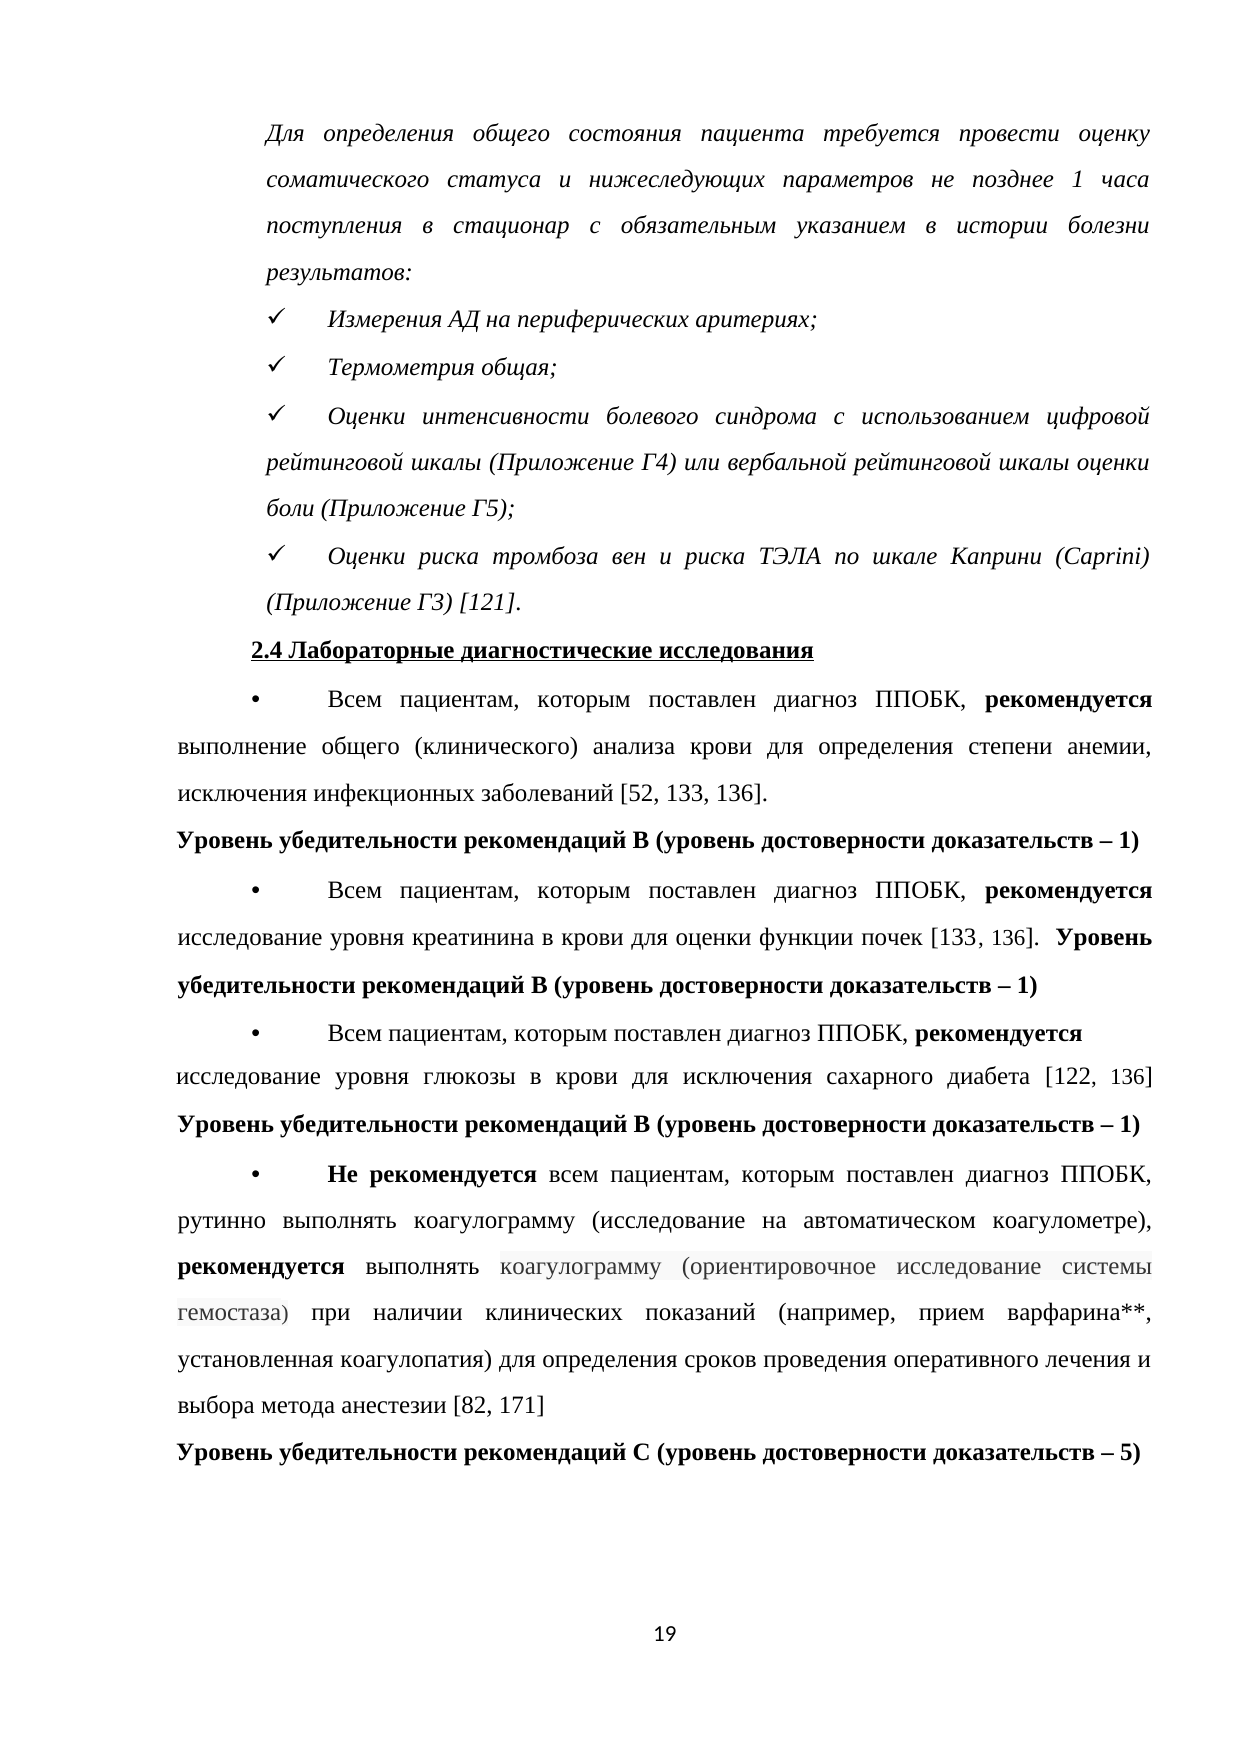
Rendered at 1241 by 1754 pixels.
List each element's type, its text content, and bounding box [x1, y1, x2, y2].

list Всем пациентам, которым поставлен диагноз ППОБК, рекомендуется выполнение общего (клинического) анализа крови для определения степени анемии, исключения инфекционных заболеваний [52, 133, 136]. [177, 684, 1152, 807]
list Всем пациентам, которым поставлен диагноз ППОБК, рекомендуется исследование уровня креатинина в крови для оценки функции почек [133, 136]. Уровень убедительности рекомендаций В (уровень достоверности доказательств – 1) [177, 875, 1152, 999]
subtitle 2.4 Лабораторные диагностические исследования [251, 635, 1157, 663]
list Оценки интенсивности болевого синдрома с использованием цифровой рейтинговой шкалы (Приложение Г4) или вербальной рейтинговой шкалы оценки боли (Приложение Г5); [266, 401, 1153, 522]
text Для определения общего состояния пациента требуется провести оценку соматического статуса и нижеследующих параметров не позднее 1 часа поступления в стационар с обязательным указанием в истории болезни результатов: [266, 118, 1153, 286]
list Оценки риска тромбоза вен и риска ТЭЛА по шкале Каприни (Caprini) (Приложение Г3) [121]. [266, 541, 1153, 616]
list Термометрия общая; [266, 352, 1153, 381]
list Всем пациентам, которым поставлен диагноз ППОБК, рекомендуется [177, 1018, 1152, 1047]
text Уровень убедительности рекомендаций В (уровень достоверности доказательств – 1) [176, 825, 1153, 854]
text Уровень убедительности рекомендаций С (уровень достоверности доказательств – 5) [176, 1437, 1153, 1466]
list Измерения АД на периферических аритериях; [266, 304, 1153, 333]
list Не рекомендуется всем пациентам, которым поставлен диагноз ППОБК, рутинно выполнять коагулограмму (исследование на автоматическом коагулометре), рекомендуется выполнять коагулограмму (ориентировочное исследование системы гемостаза) при наличии клинических показаний (например, прием варфарина**, установленная коагулопатия) для определения сроков проведения оперативного лечения и выбора метода анестезии [82, 171] [177, 1159, 1152, 1419]
text исследование уровня глюкозы в крови для исключения сахарного диабета [122, 136] Уровень убедительности рекомендаций В (уровень достоверности доказательств – 1) [176, 1061, 1153, 1138]
